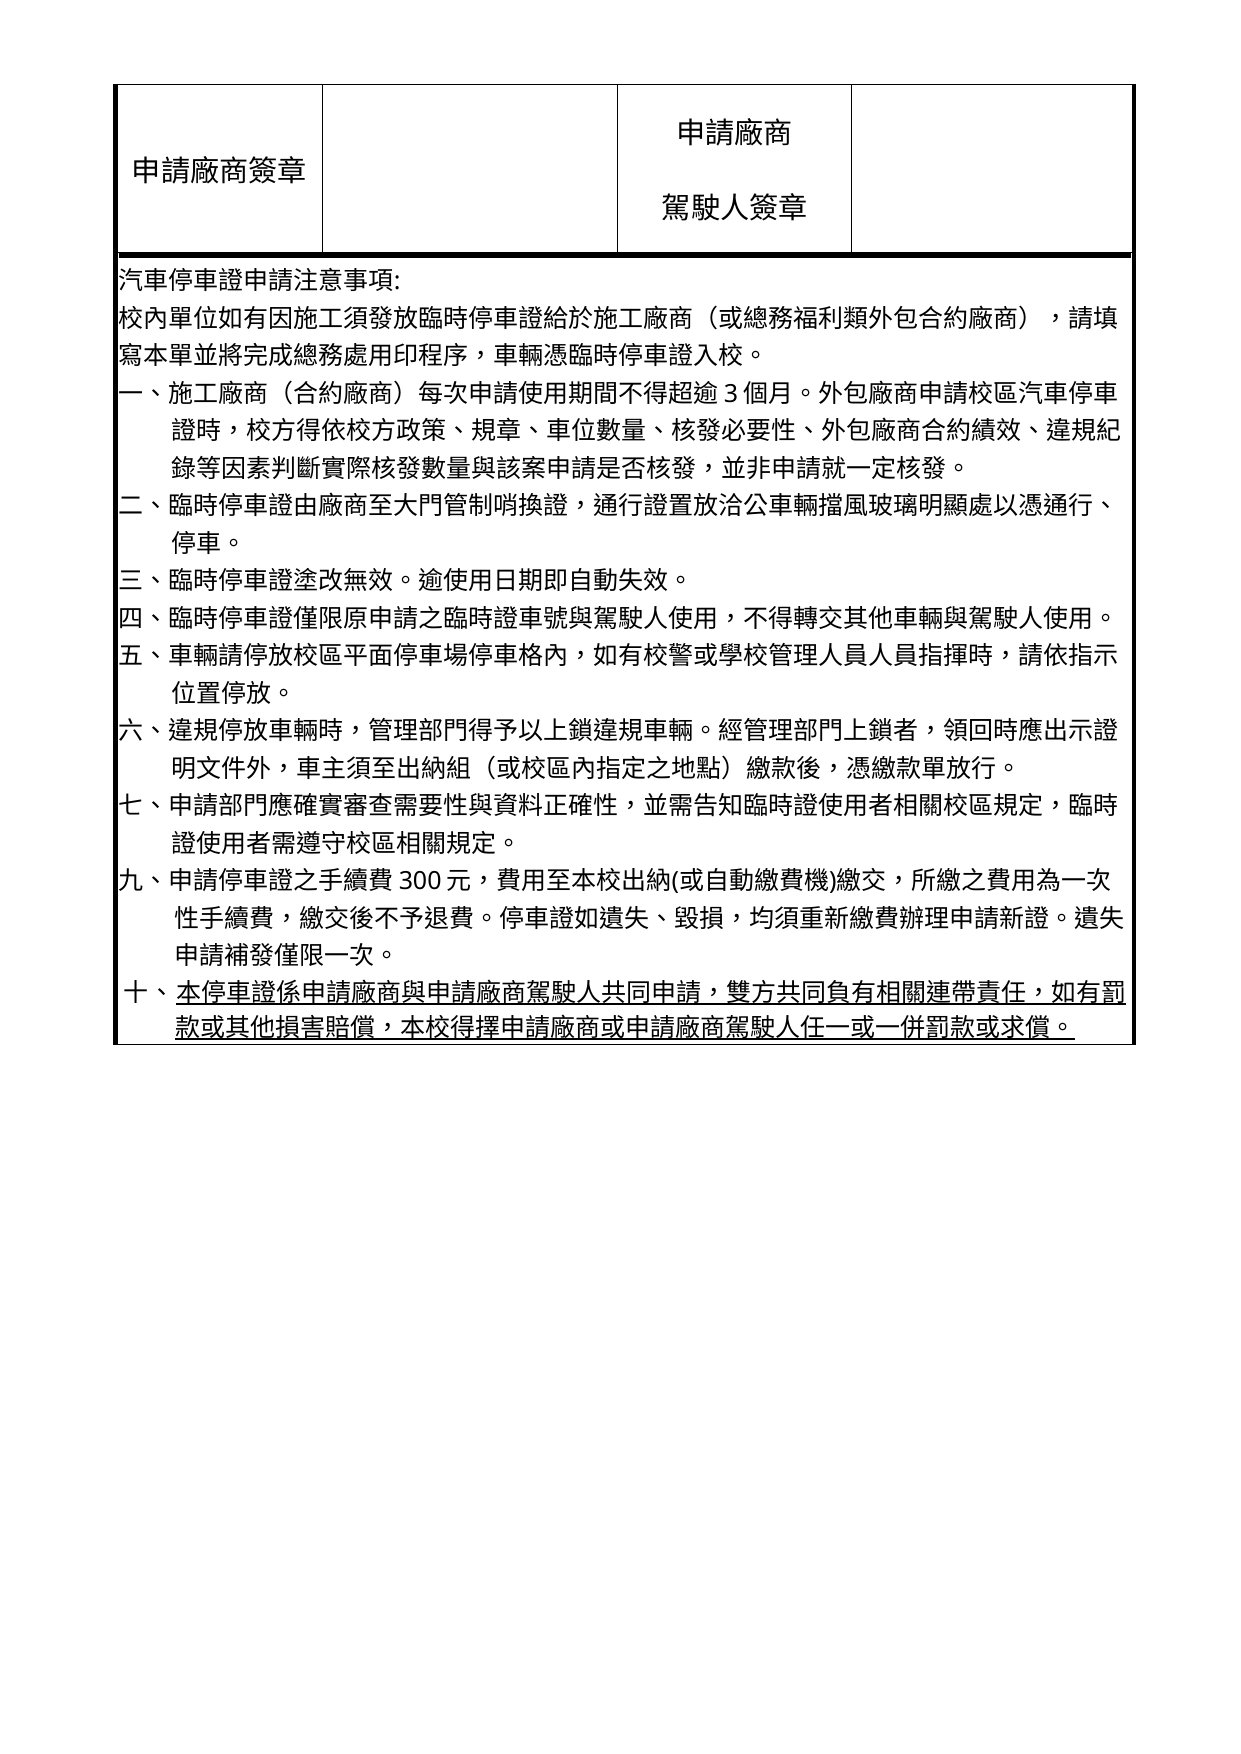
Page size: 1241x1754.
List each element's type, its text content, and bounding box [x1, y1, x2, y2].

table_cell 申請廠商 駕駛人簽章 [618, 85, 851, 252]
table_cell 申請廠商簽章 [118, 85, 322, 252]
table_cell [852, 85, 1132, 252]
table_cell 汽車停車證申請注意事項: 校內單位如有因施工須發放臨時停車證給於施工廠商（或總務福利類外包合約廠商），請填寫本單並將完成總務處用印程序，車輛憑臨時停車證入校。 一、施工廠商（合約廠商）每次申請使用期間不得超逾3個月。外包廠商申請校區汽車停車證時，校方得依校方政策、規章、車位數量、核發必要性、外包廠商合約績效、違規紀錄等因素判斷實際核發數量與該案申請是否核發，並非申請就一定核發。 二、臨時停車證由廠商至大門管制哨換證，通行證置放洽公車輛擋風玻璃明顯處以憑通行、停車。 三、臨時停車證塗改無效。逾使用日期即自動失效。 四、臨時停車證僅限原申請之臨時證車號與駕駛人使用，不得轉交其他車輛與駕駛人使用。 五、車輛請停放校區平面停車場停車格內，如有校警或學校管理人員人員指揮時，請依指示位置停放。 六、違規停放車輛時，管理部門得予以上鎖違規車輛。經管理部門上鎖者，領回時應出示證明文件外，車主須至出納組（或校區內指定之地點）繳款後，憑繳款單放行。 七、申請部門應確實審查需要性與資料正確性，並需告知臨時證使用者相關校區規定，臨時證使用者需遵守校區相關規定。 九、申請停車證之手續費300元，費用至本校出納(或自動繳費機)繳交，所繳之費用為一次性手續費，繳交後不予退費。停車證如遺失、毀損，均須重新繳費辦理申請新證。遺失申請補發僅限一次。 十、本停車證係申請廠商與申請廠商駕駛人共同申請，雙方共同負有相關連帶責任，如有罰款或其他損害賠償，本校得擇申請廠商或申請廠商駕駛人任一或一併罰款或求償。 [118, 253, 1132, 1043]
table_cell [323, 85, 617, 252]
